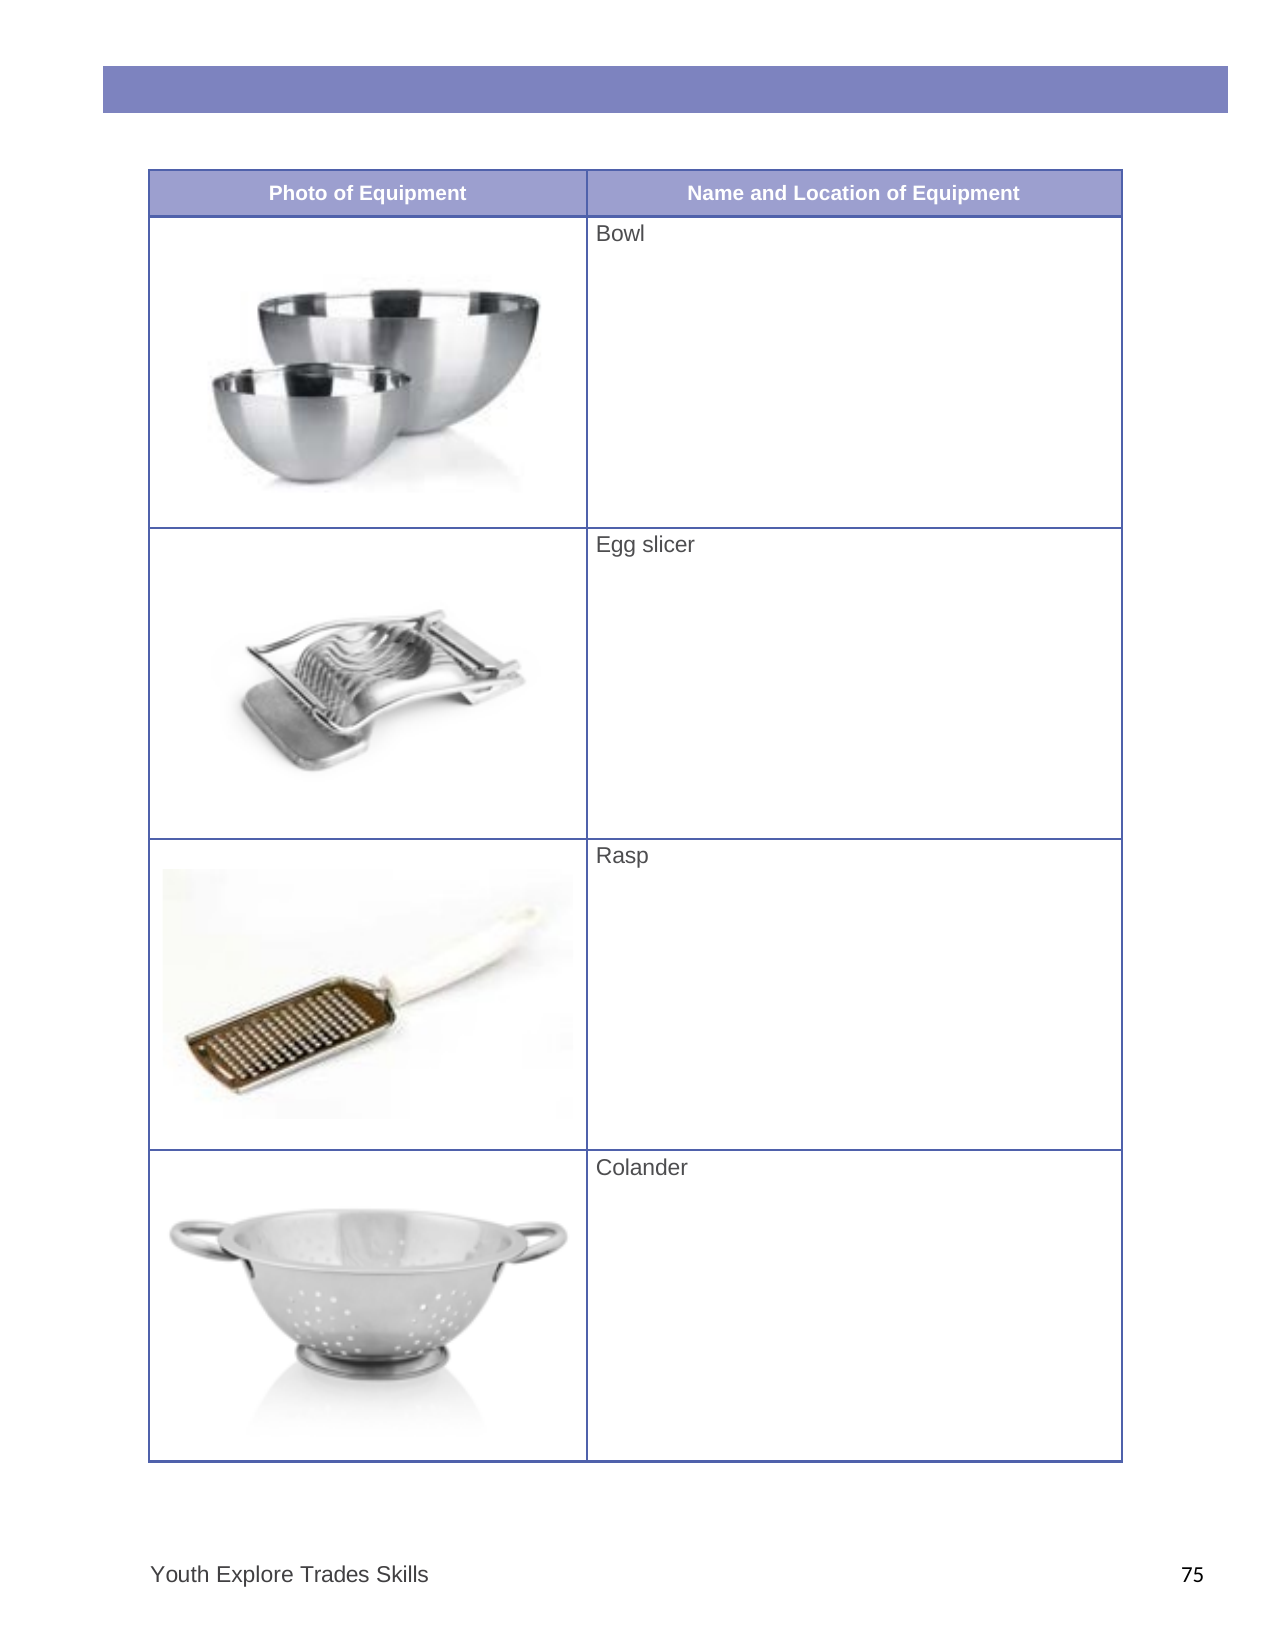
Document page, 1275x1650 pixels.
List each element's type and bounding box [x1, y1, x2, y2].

picture [162, 1175, 574, 1437]
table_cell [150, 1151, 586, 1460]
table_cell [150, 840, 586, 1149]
picture [175, 226, 562, 518]
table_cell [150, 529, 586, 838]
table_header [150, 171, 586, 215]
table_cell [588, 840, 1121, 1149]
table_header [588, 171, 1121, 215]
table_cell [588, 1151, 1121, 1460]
picture [162, 869, 574, 1119]
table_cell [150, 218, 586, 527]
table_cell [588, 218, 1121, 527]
picture [165, 546, 570, 819]
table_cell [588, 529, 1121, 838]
